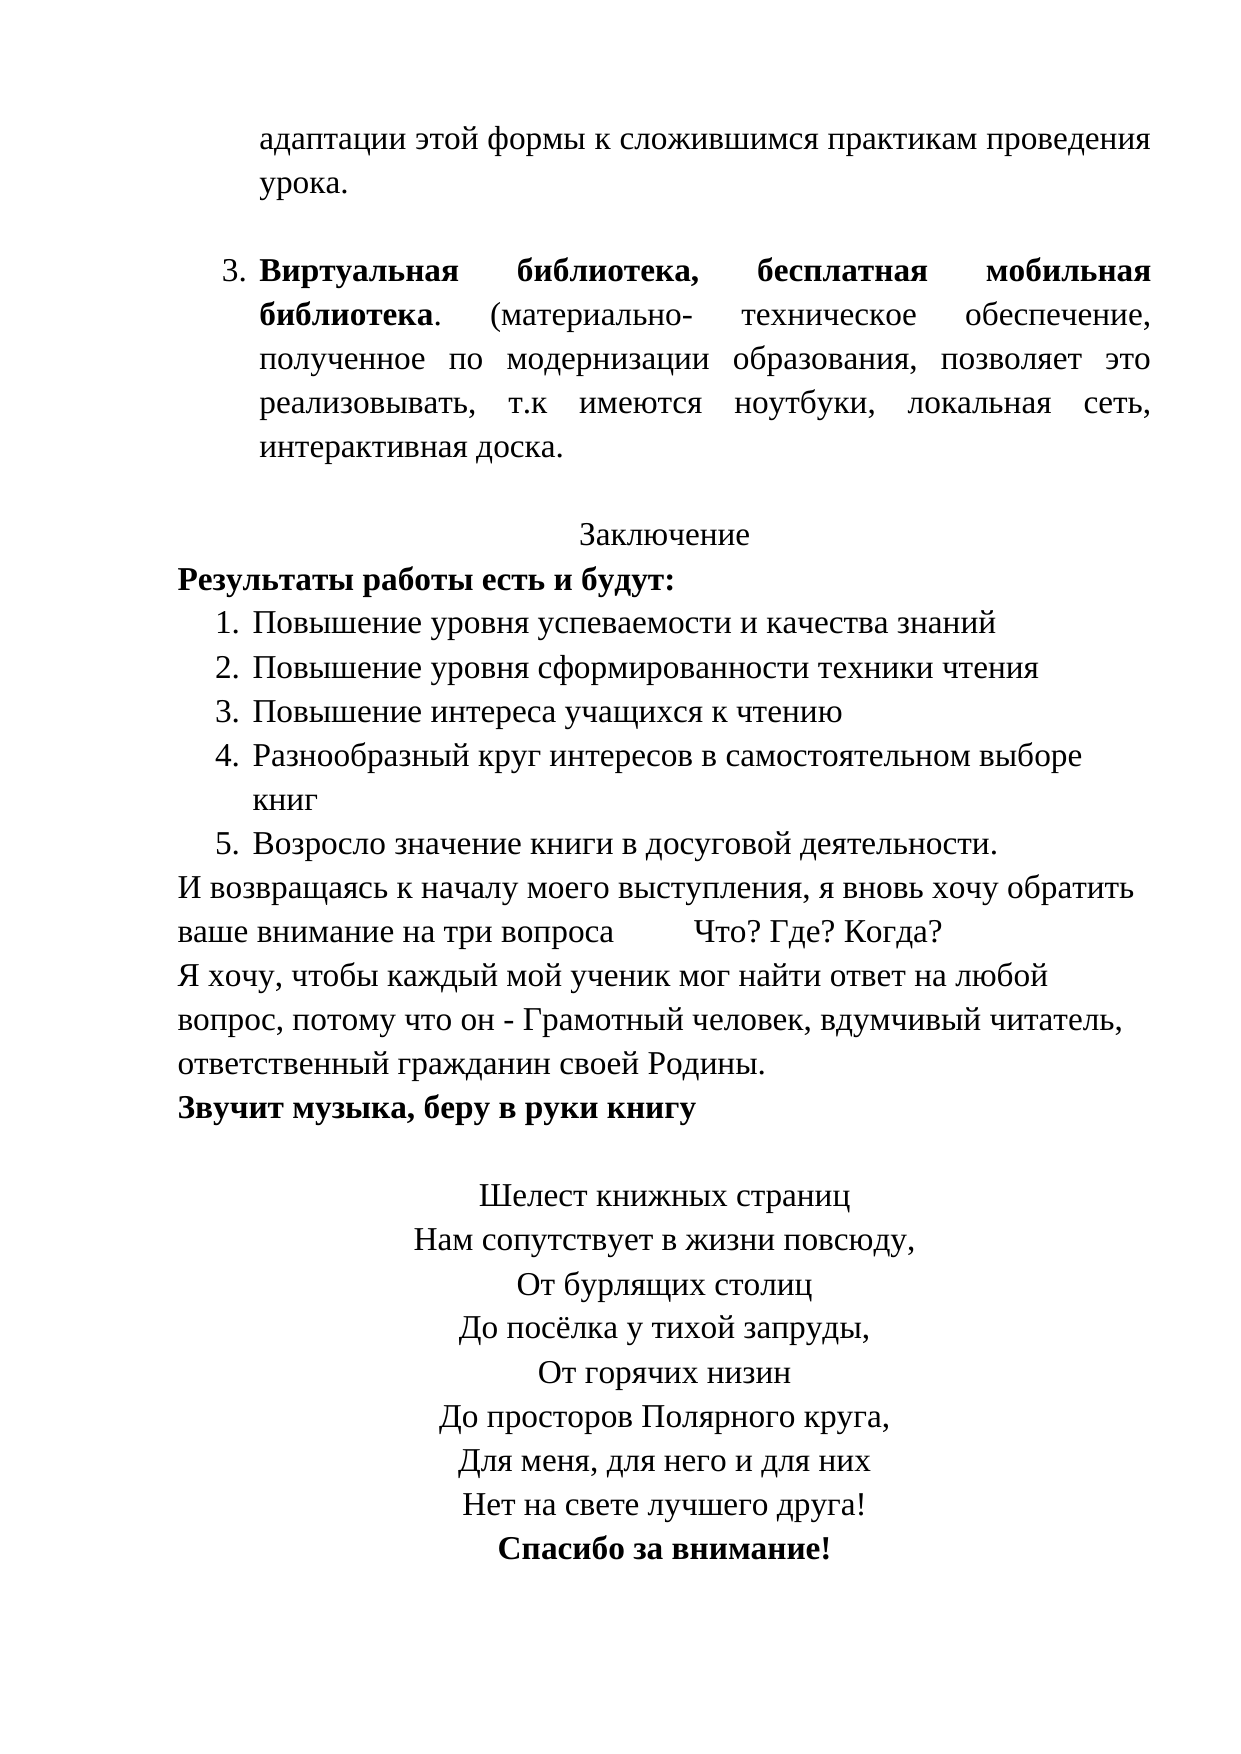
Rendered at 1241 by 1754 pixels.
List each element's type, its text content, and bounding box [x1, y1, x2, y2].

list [259, 118, 1152, 201]
text Звучит музыка, беру в руки книгу [177, 1087, 1152, 1126]
text Шелест книжных страниц [177, 1176, 1152, 1214]
text Заключение [177, 515, 1152, 553]
list Повышение интереса учащихся к чтению [215, 691, 1152, 729]
text Результаты работы есть и будут: [177, 559, 1152, 597]
text От горячих низин [177, 1352, 1152, 1390]
text До просторов Полярного круга, [177, 1396, 1152, 1434]
list Повышение уровня сформированности техники чтения [215, 647, 1152, 685]
text Нет на свете лучшего друга! [177, 1484, 1152, 1522]
text Нам сопутствует в жизни повсюду, [177, 1220, 1152, 1258]
text Спасибо за внимание! [177, 1528, 1152, 1566]
text Для меня, для него и для них [177, 1440, 1152, 1478]
list Возросло значение книги в досуговой деятельности. [215, 823, 1152, 861]
list Повышение уровня успеваемости и качества знаний [215, 603, 1152, 641]
text До посёлка у тихой запруды, [177, 1308, 1152, 1346]
text От бурлящих столиц [177, 1264, 1152, 1302]
list Разнообразный круг интересов в самостоятельном выборе книг [215, 735, 1152, 817]
text Я хочу, чтобы каждый мой ученик мог найти ответ на любой вопрос, потому что он - Грамотный человек, вдумчивый читатель, ответственный гражданин своей Родины. [177, 955, 1152, 1082]
text И возвращаясь к началу моего выступления, я вновь хочу обратить ваше внимание на три вопроса Что? Где? Когда? [177, 867, 1152, 949]
list Виртуальная библиотека, бесплатная мобильная библиотека. (материально- техническое обеспечение, полученное по модернизации образования, позволяет это реализовывать, т.к имеются ноутбуки, локальная сеть, интерактивная доска. [222, 250, 1152, 465]
